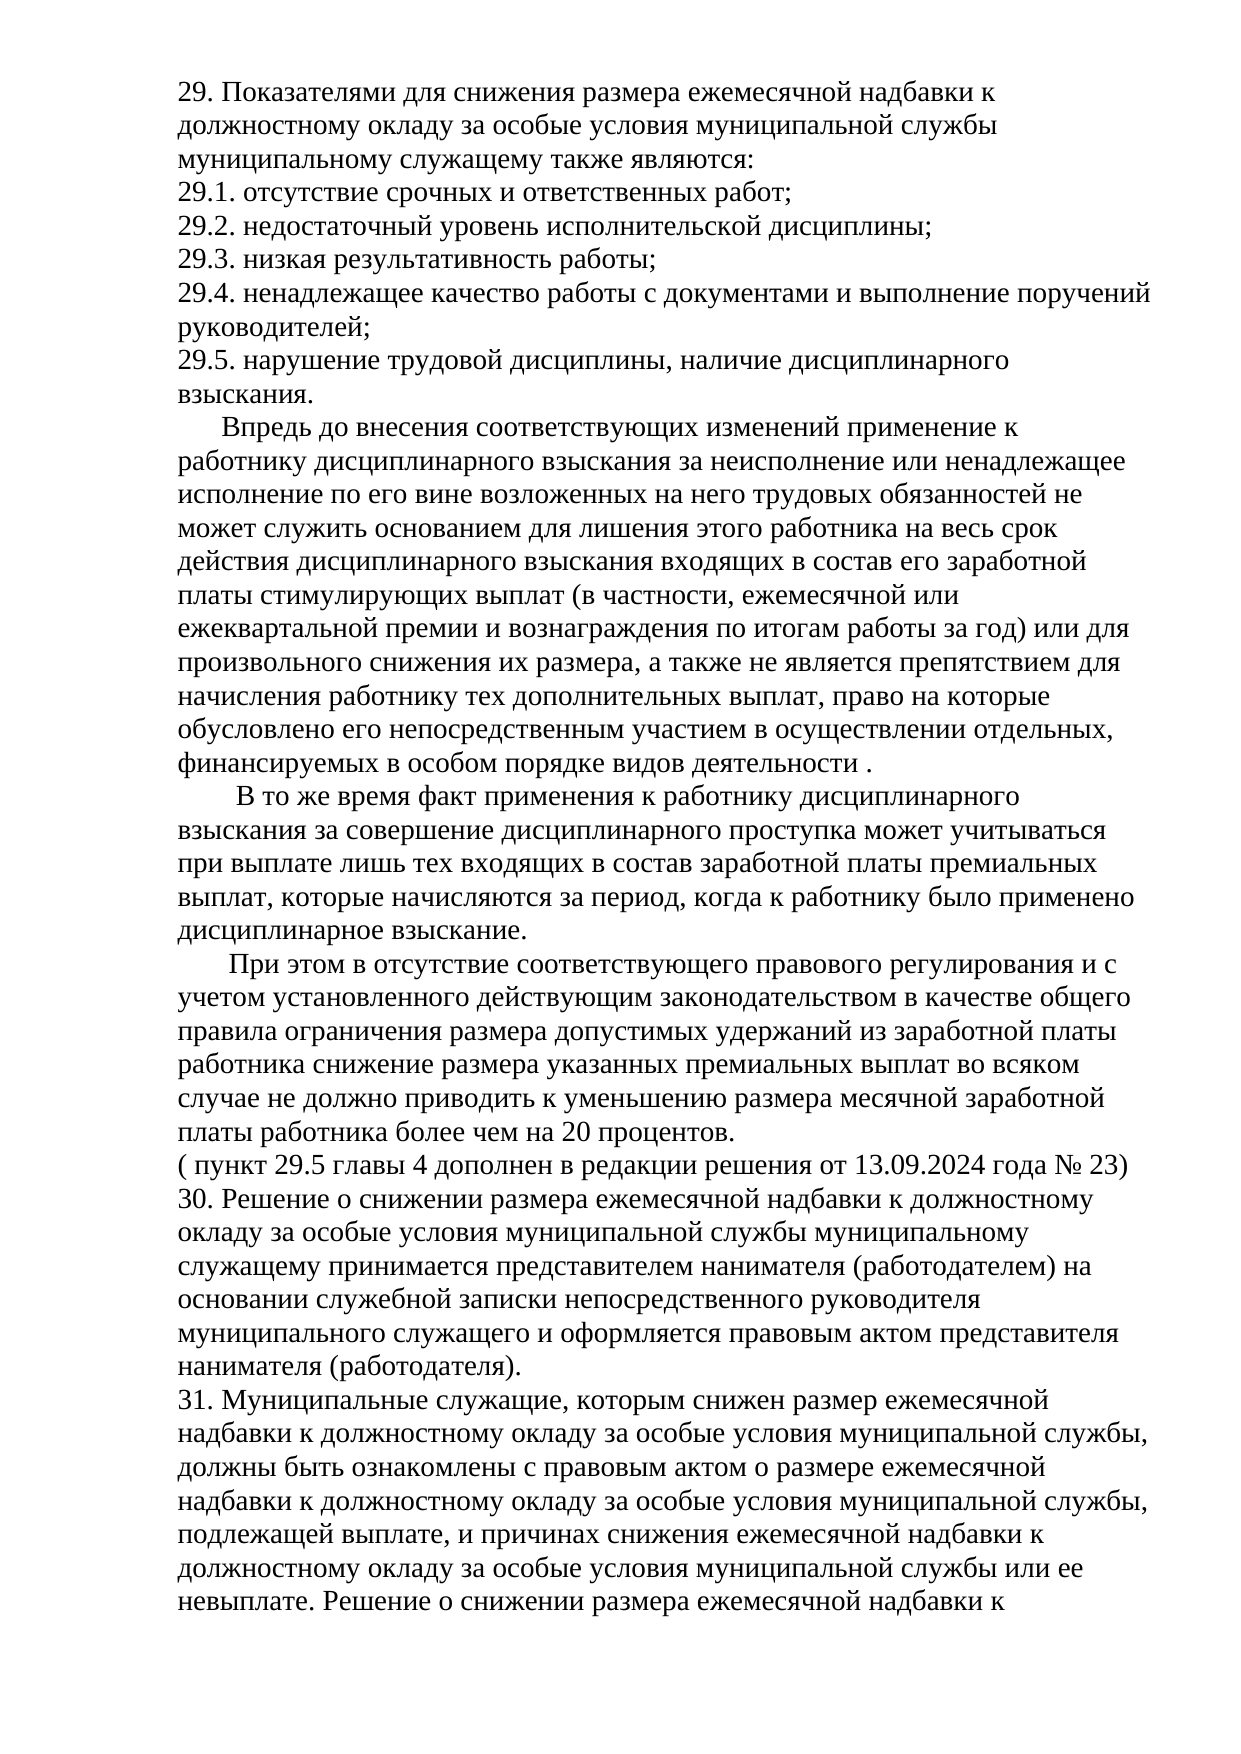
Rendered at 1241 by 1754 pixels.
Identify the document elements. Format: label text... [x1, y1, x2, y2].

text 29.2. недостаточный уровень исполнительской дисциплины; [177, 208, 1152, 242]
text 30. Решение о снижении размера ежемесячной надбавки к должностному окладу за особые условия муниципальной службы муниципальному служащему принимается представителем нанимателя (работодателем) на основании служебной записки непосредственного руководителя муниципального служащего и оформляется правовым актом представителя нанимателя (работодателя). [177, 1181, 1152, 1382]
text 29. Показателями для снижения размера ежемесячной надбавки к должностному окладу за особые условия муниципальной службы муниципальному служащему также являются: [177, 74, 1152, 174]
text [177, 1382, 1152, 1617]
text Впредь до внесения соответствующих изменений применение к работнику дисциплинарного взыскания за неисполнение или ненадлежащее исполнение по его вине возложенных на него трудовых обязанностей не может служить основанием для лишения этого работника на весь срок действия дисциплинарного взыскания входящих в состав его заработной платы стимулирующих выплат (в частности, ежемесячной или ежеквартальной премии и вознаграждения по итогам работы за год) или для произвольного снижения их размера, а также не является препятствием для начисления работнику тех дополнительных выплат, право на которые обусловлено его непосредственным участием в осуществлении отдельных, финансируемых в особом порядке видов деятельности . [177, 409, 1152, 778]
text ( пункт 29.5 главы 4 дополнен в редакции решения от 13.09.2024 года № 23) [177, 1147, 1152, 1181]
text 29.3. низкая результативность работы; [177, 242, 1152, 275]
text 29.5. нарушение трудовой дисциплины, наличие дисциплинарного взыскания. [177, 342, 1152, 409]
text При этом в отсутствие соответствующего правового регулирования и с учетом установленного действующим законодательством в качестве общего правила ограничения размера допустимых удержаний из заработной платы работника снижение размера указанных премиальных выплат во всяком случае не должно приводить к уменьшению размера месячной заработной платы работника более чем на 20 процентов. [177, 946, 1152, 1147]
text 29.1. отсутствие срочных и ответственных работ; [177, 174, 1152, 208]
text 29.4. ненадлежащее качество работы с документами и выполнение поручений руководителей; [177, 275, 1152, 342]
text В то же время факт применения к работнику дисциплинарного взыскания за совершение дисциплинарного проступка может учитываться при выплате лишь тех входящих в состав заработной платы премиальных выплат, которые начисляются за период, когда к работнику было применено дисциплинарное взыскание. [177, 778, 1152, 946]
